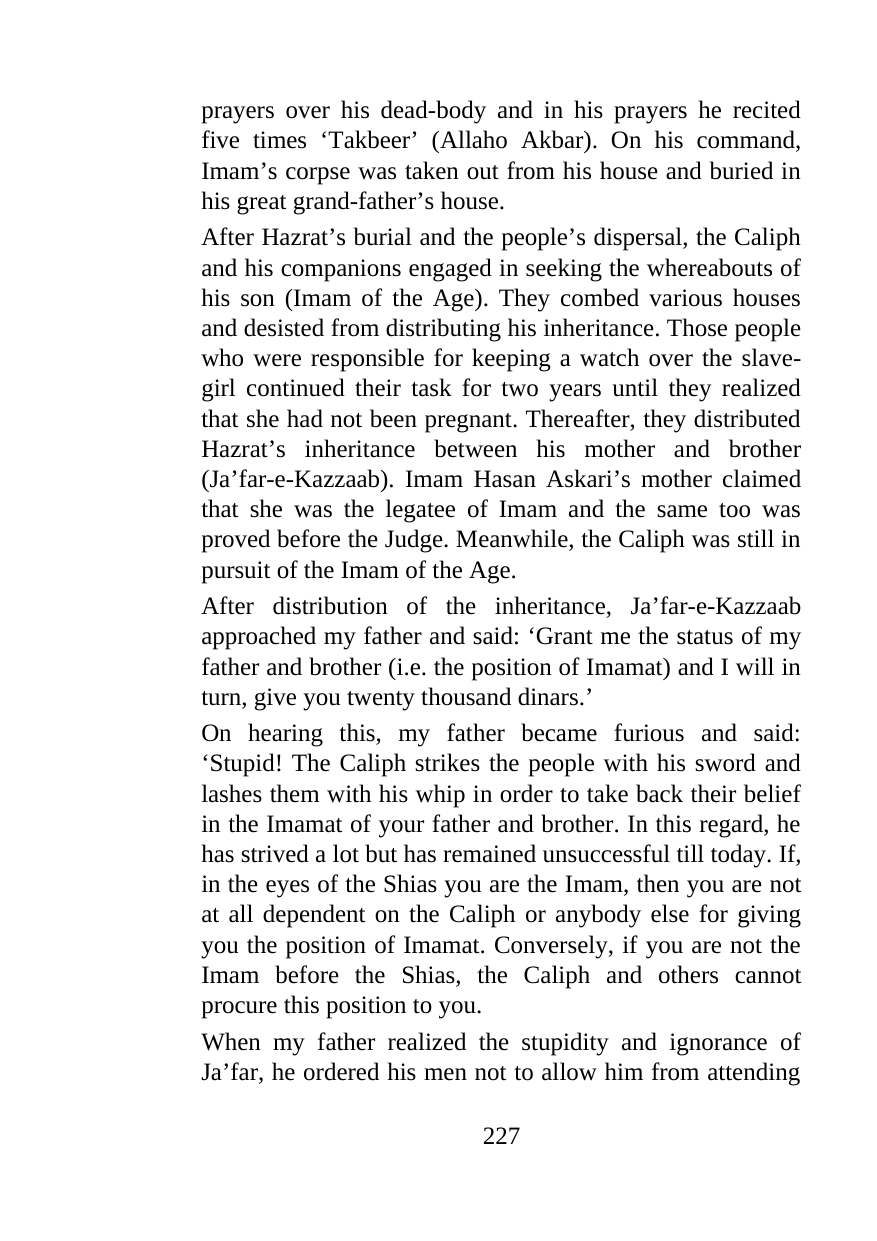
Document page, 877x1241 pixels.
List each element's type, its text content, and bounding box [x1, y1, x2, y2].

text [201, 1026, 802, 1086]
text After Hazrat’s burial and the people’s dispersal, the Caliph and his companions engaged in seeking the whereabouts of his son (Imam of the Age). They combed various houses and desisted from distributing his inheritance. Those people who were responsible for keeping a watch over the slave-girl continued their task for two years until they realized that she had not been pregnant. Thereafter, they distributed Hazrat’s inheritance between his mother and brother (Ja’far-e-Kazzaab). Imam Hasan Askari’s mother claimed that she was the legatee of Imam and the same too was proved before the Judge. Meanwhile, the Caliph was still in pursuit of the Imam of the Age. [201, 222, 802, 584]
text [201, 94, 802, 215]
text On hearing this, my father became furious and said: ‘Stupid! The Caliph strikes the people with his sword and lashes them with his whip in order to take back their belief in the Imamat of your father and brother. In this regard, he has strived a lot but has remained unsuccessful till today. If, in the eyes of the Shias you are the Imam, then you are not at all dependent on the Caliph or anybody else for giving you the position of Imamat. Conversely, if you are not the Imam before the Shias, the Caliph and others cannot procure this position to you. [201, 717, 802, 1019]
text After distribution of the inheritance, Ja’far-e-Kazzaab approached my father and said: ‘Grant me the status of my father and brother (i.e. the position of Imamat) and I will in turn, give you twenty thousand dinars.’ [201, 590, 802, 711]
